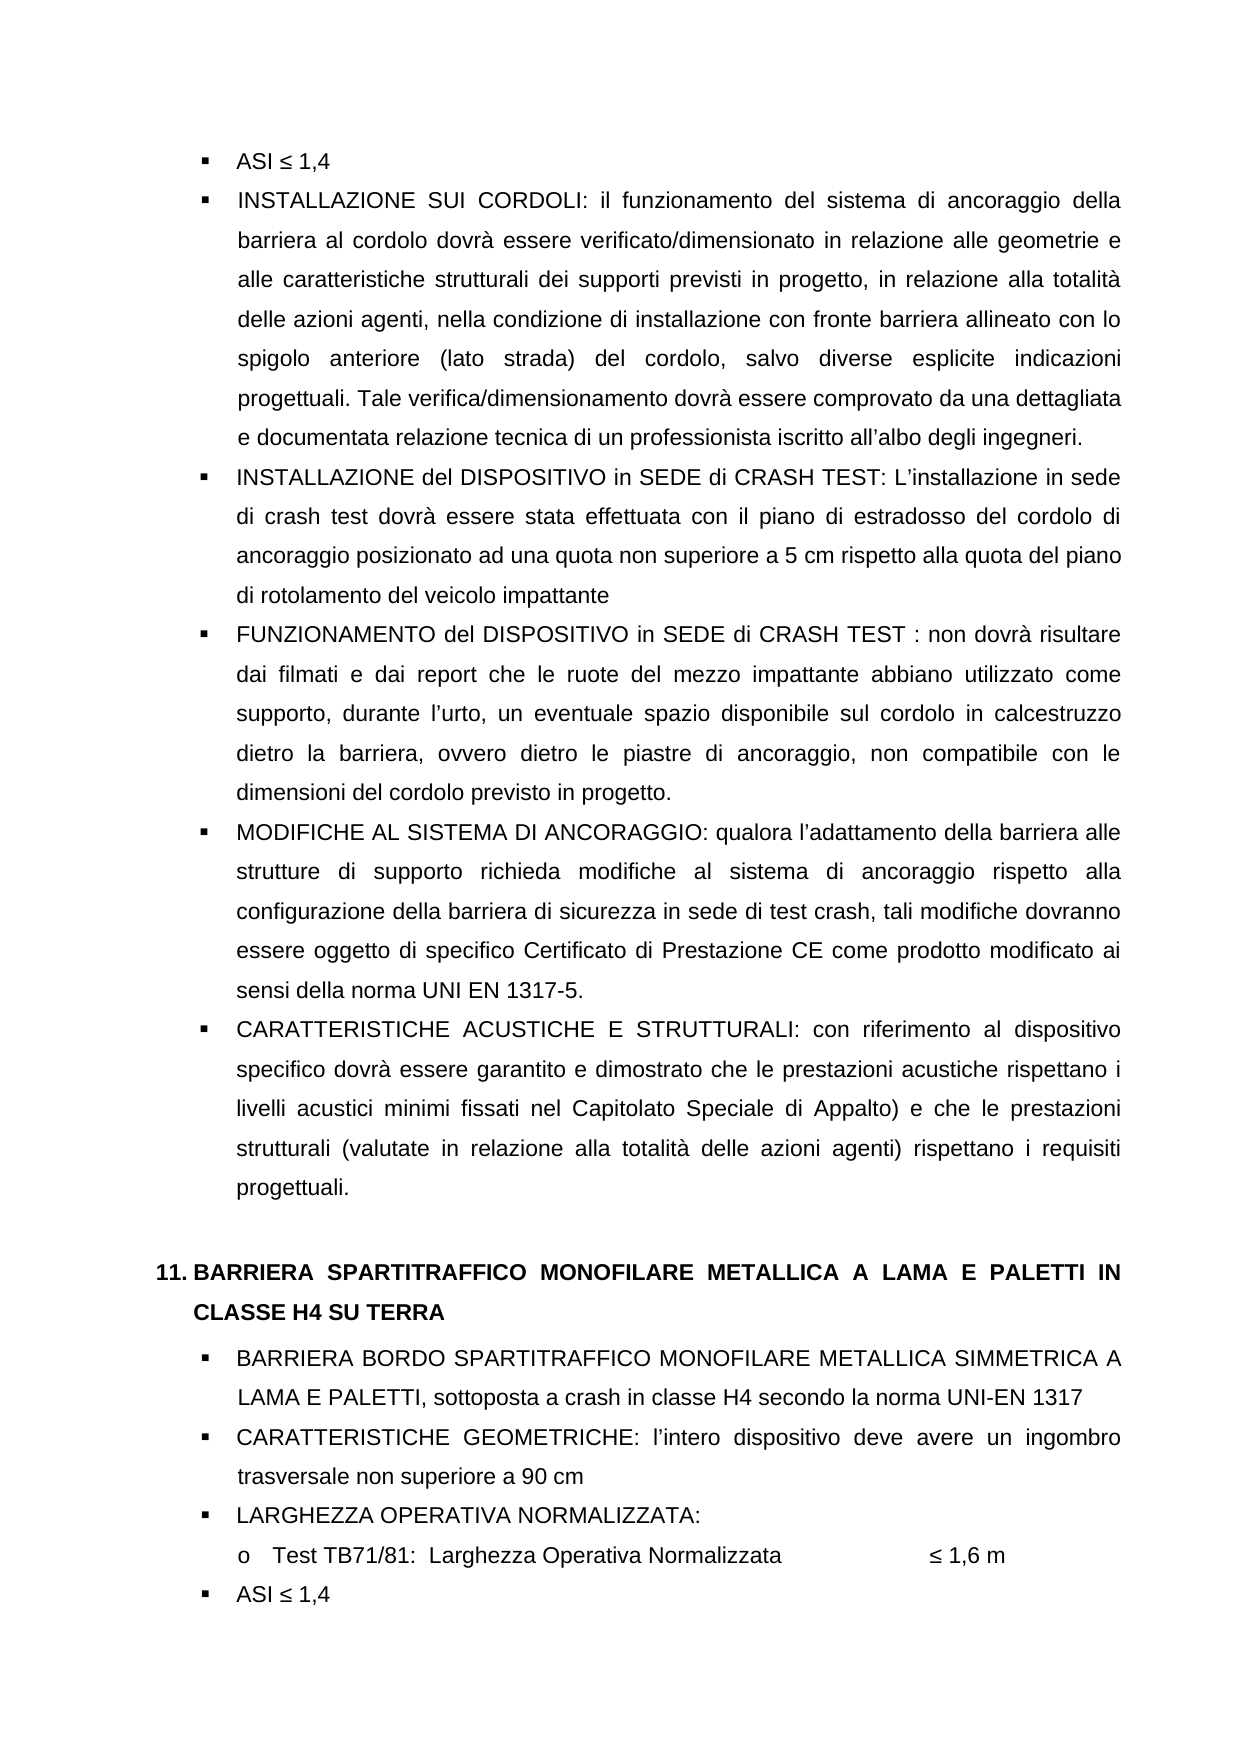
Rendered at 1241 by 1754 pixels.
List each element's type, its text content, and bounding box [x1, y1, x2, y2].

list FUNZIONAMENTO del DISPOSITIVO in SEDE di CRASH TEST : non dovrà risultare dai filmati e dai report che le ruote del mezzo impattante abbiano utilizzato come supporto, durante l’urto, un eventuale spazio disponibile sul cordolo in calcestruzzo dietro la barriera, ovvero dietro le piastre di ancoraggio, non compatibile con le dimensioni del cordolo previsto in progetto. [199, 621, 1122, 806]
list CARATTERISTICHE ACUSTICHE E STRUTTURALI: con riferimento al dispositivo specifico dovrà essere garantito e dimostrato che le prestazioni acustiche rispettano i livelli acustici minimi fissati nel Capitolato Speciale di Appalto) e che le prestazioni strutturali (valutate in relazione alla totalità delle azioni agenti) rispettano i requisiti progettuali. [199, 1016, 1122, 1200]
list MODIFICHE AL SISTEMA DI ANCORAGGIO: qualora l’adattamento della barriera alle strutture di supporto richieda modifiche al sistema di ancoraggio rispetto alla configurazione della barriera di sicurezza in sede di test crash, tali modifiche dovranno essere oggetto di specifico Certificato di Prestazione CE come prodotto modificato ai sensi della norma UNI EN 1317-5. [199, 819, 1122, 1003]
subtitle BARRIERA SPARTITRAFFICO MONOFILARE METALLICA A LAMA E PALETTI IN CLASSE H4 SU TERRA [156, 1259, 1122, 1325]
text o Test TB71/81: Larghezza Operativa Normalizzata ≤ 1,6 m [237, 1542, 1122, 1568]
list ASI ≤ 1,4 [200, 1581, 1122, 1608]
list LARGHEZZA OPERATIVA NORMALIZZATA: [200, 1502, 1122, 1529]
list ASI ≤ 1,4 [200, 148, 1122, 174]
list CARATTERISTICHE GEOMETRICHE: l’intero dispositivo deve avere un ingombro trasversale non superiore a 90 cm [200, 1423, 1122, 1489]
list BARRIERA BORDO SPARTITRAFFICO MONOFILARE METALLICA SIMMETRICA A LAMA E PALETTI, sottoposta a crash in classe H4 secondo la norma UNI-EN 1317 [200, 1344, 1122, 1410]
list INSTALLAZIONE SUI CORDOLI: il funzionamento del sistema di ancoraggio della barriera al cordolo dovrà essere verificato/dimensionato in relazione alle geometrie e alle caratteristiche strutturali dei supporti previsti in progetto, in relazione alla totalità delle azioni agenti, nella condizione di installazione con fronte barriera allineato con lo spigolo anteriore (lato strada) del cordolo, salvo diverse esplicite indicazioni progettuali. Tale verifica/dimensionamento dovrà essere comprovato da una dettagliata e documentata relazione tecnica di un professionista iscritto all’albo degli ingegneri. [200, 187, 1122, 450]
list INSTALLAZIONE del DISPOSITIVO in SEDE di CRASH TEST: L’installazione in sede di crash test dovrà essere stata effettuata con il piano di estradosso del cordolo di ancoraggio posizionato ad una quota non superiore a 5 cm rispetto alla quota del piano di rotolamento del veicolo impattante [199, 463, 1122, 608]
